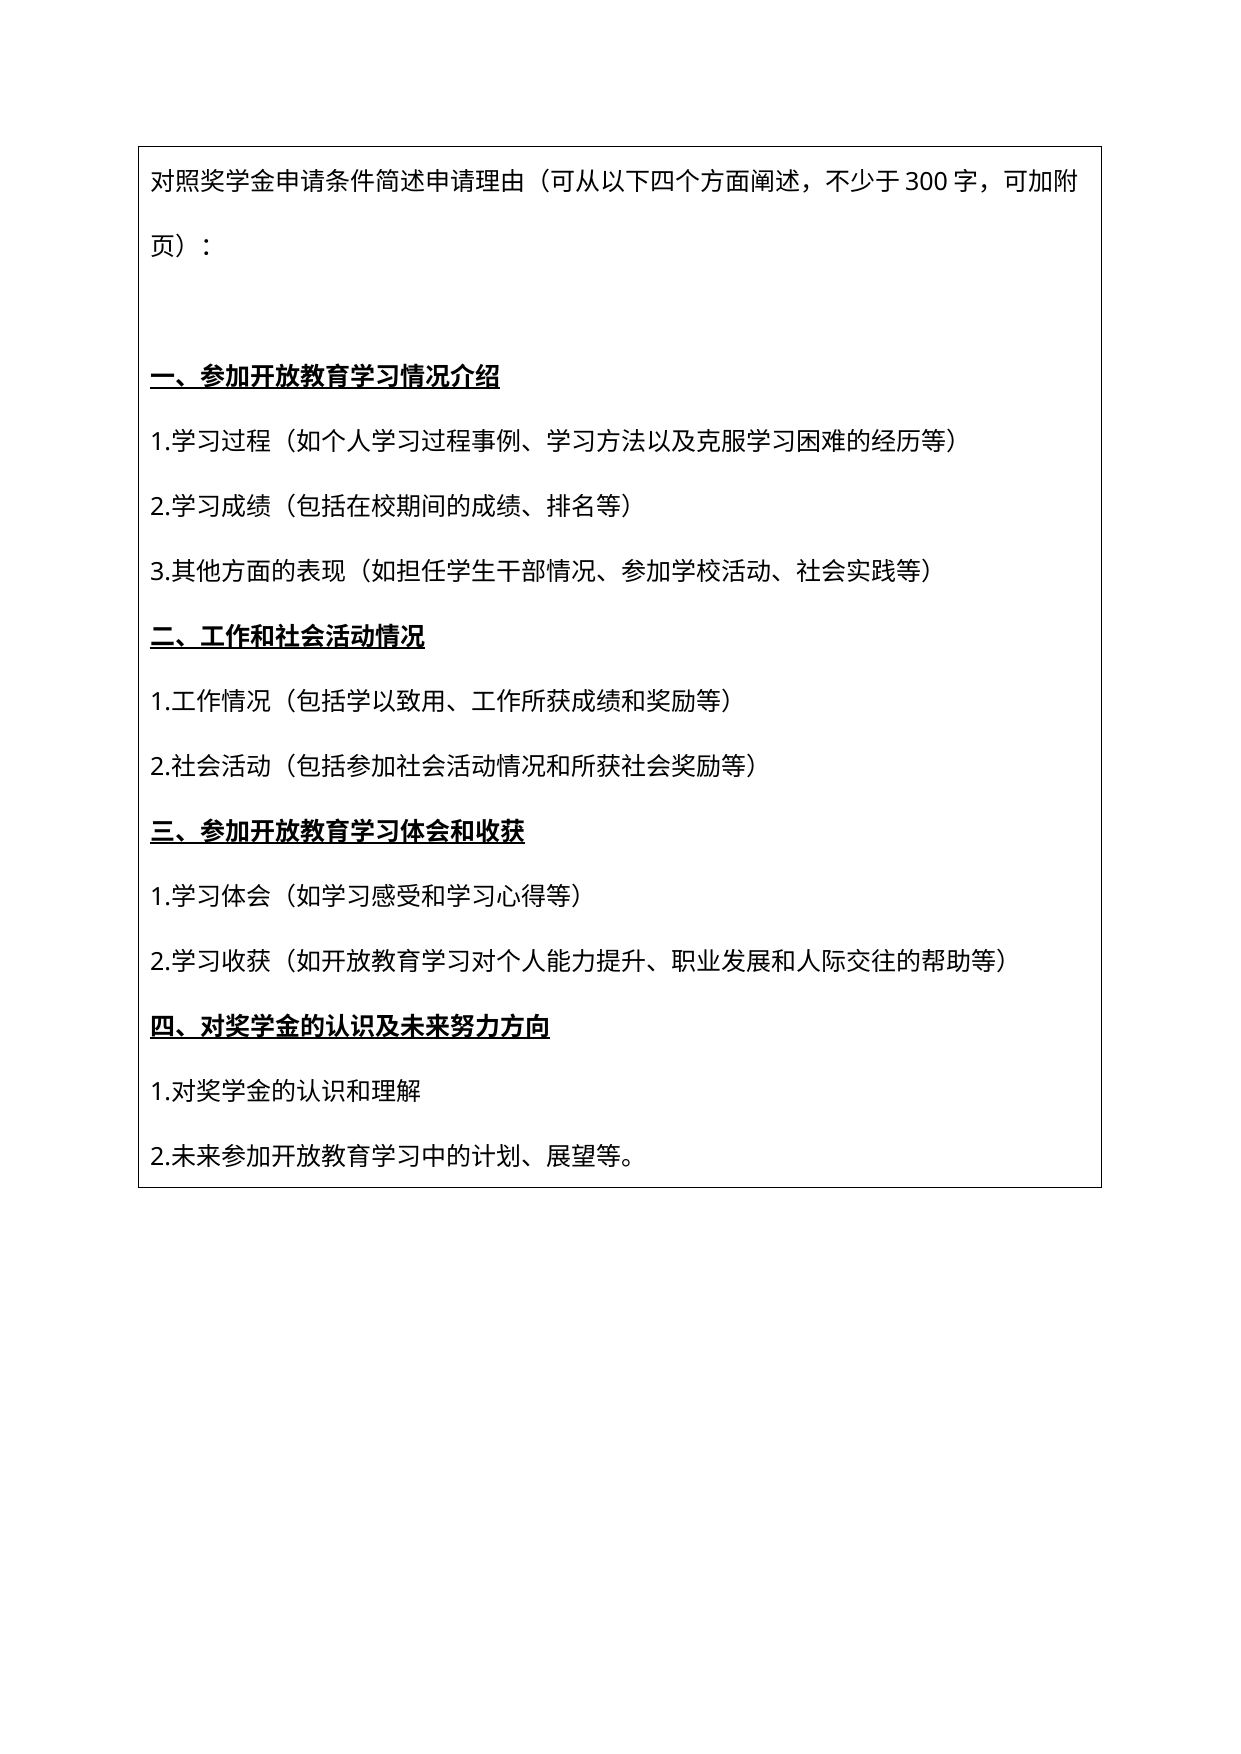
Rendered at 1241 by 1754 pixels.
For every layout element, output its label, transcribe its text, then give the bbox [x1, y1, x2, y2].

table_cell 对照奖学金申请条件简述申请理由（可从以下四个方面阐述，不少于300字，可加附页）： 一、参加开放教育学习情况介绍 1.学习过程（如个人学习过程事例、学习方法以及克服学习困难的经历等） 2.学习成绩（包括在校期间的成绩、排名等） 3.其他方面的表现（如担任学生干部情况、参加学校活动、社会实践等） 二、工作和社会活动情况 1.工作情况（包括学以致用、工作所获成绩和奖励等） 2.社会活动（包括参加社会活动情况和所获社会奖励等） 三、参加开放教育学习体会和收获 1.学习体会（如学习感受和学习心得等） 2.学习收获（如开放教育学习对个人能力提升、职业发展和人际交往的帮助等） 四、对奖学金的认识及未来努力方向 1.对奖学金的认识和理解 2.未来参加开放教育学习中的计划、展望等。 [139, 147, 1101, 1187]
